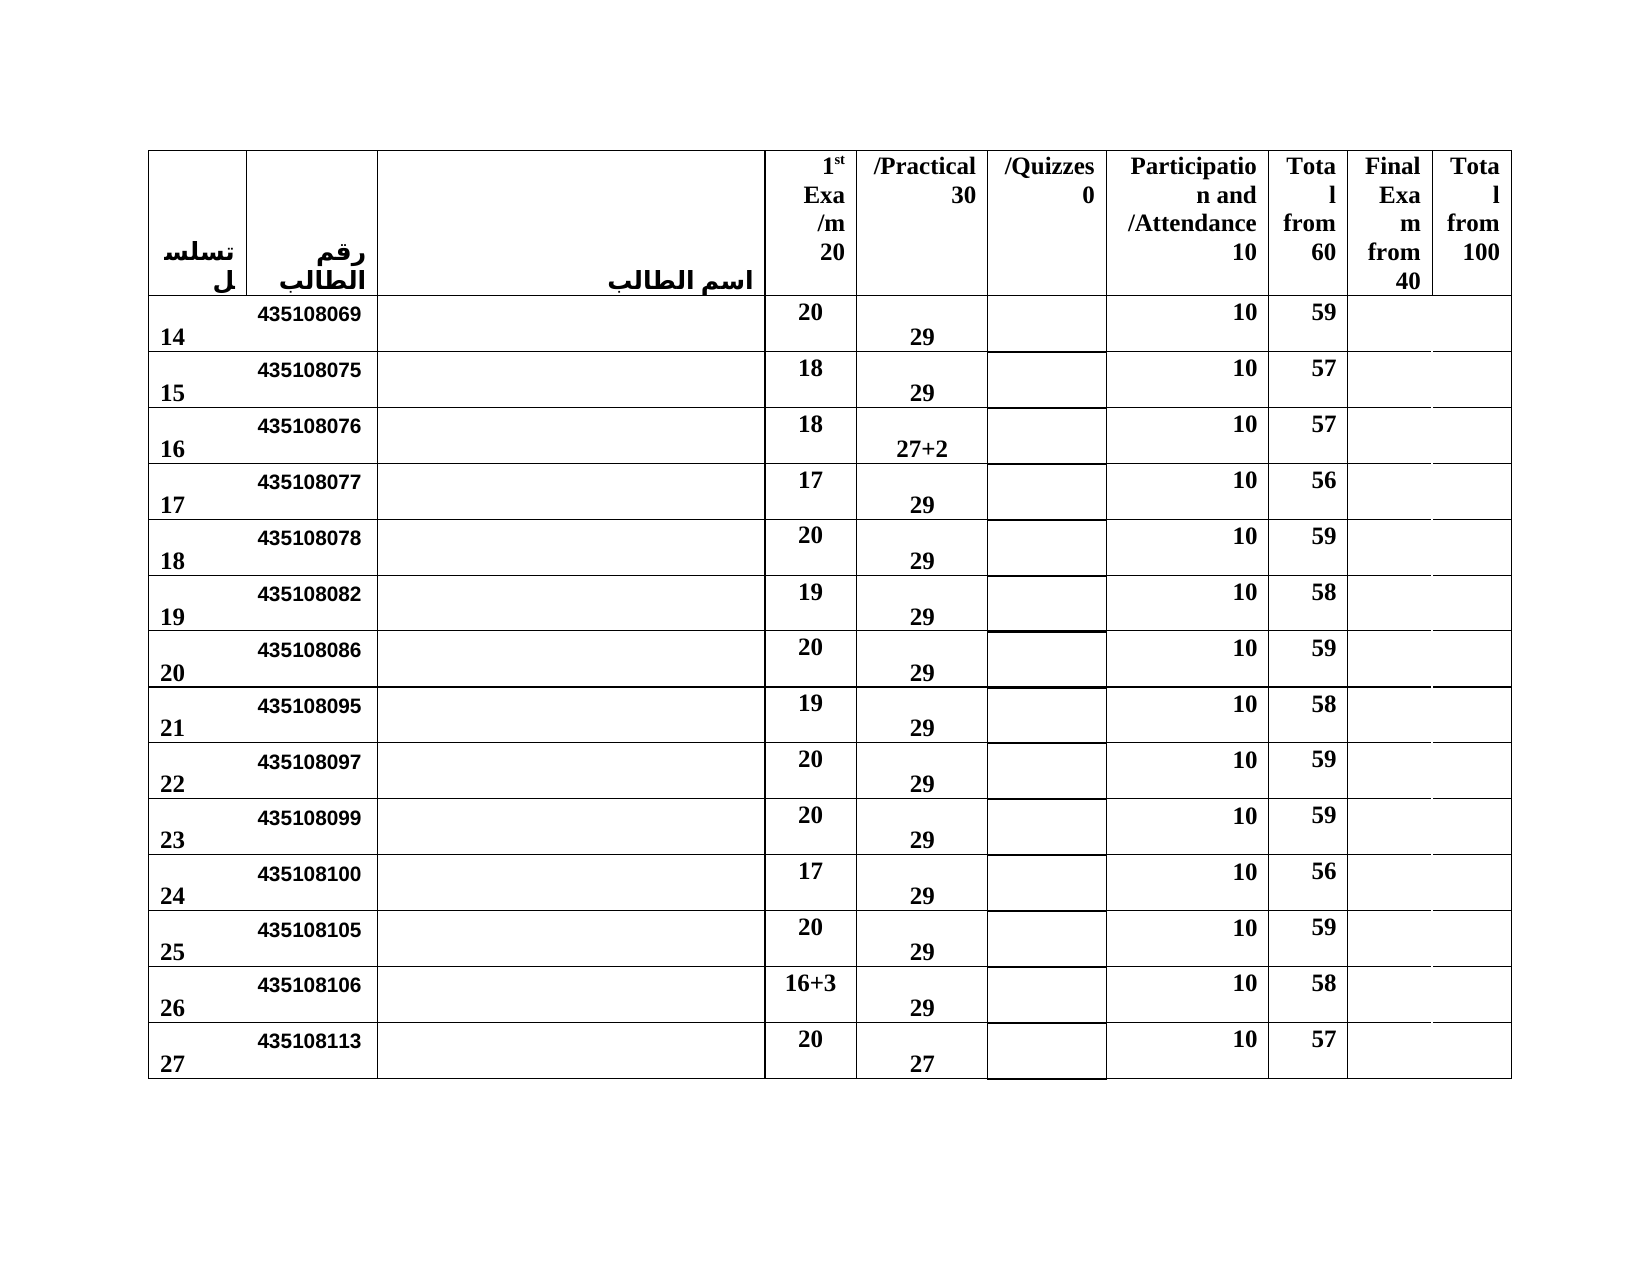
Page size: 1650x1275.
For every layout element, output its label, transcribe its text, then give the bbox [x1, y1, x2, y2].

table_cell 10 [1107, 520, 1268, 574]
table_cell 57 [1269, 408, 1347, 463]
table_cell 29 [857, 743, 987, 798]
table_cell 22 [149, 743, 246, 798]
table_cell [1348, 1022, 1432, 1078]
table_header Quizzes/ 0 [988, 151, 1106, 295]
table_cell 16+3 [766, 967, 856, 1022]
table_cell 56 [1269, 855, 1347, 910]
table_cell 435108075 [246, 352, 377, 407]
table_cell 20 [149, 631, 246, 686]
table_cell 14 [149, 296, 246, 351]
table_header تسلسل [149, 151, 246, 295]
table_cell [988, 912, 1106, 966]
table_cell [378, 688, 764, 742]
table_cell [1348, 630, 1432, 686]
table_cell 17 [766, 855, 856, 910]
table_cell [1432, 575, 1511, 630]
table_header رقم الطالب [247, 151, 377, 295]
table_cell 29 [857, 576, 987, 630]
table_cell 57 [1269, 352, 1347, 407]
table_cell 10 [1107, 576, 1268, 630]
table_cell [1348, 407, 1432, 463]
table_cell 27 [149, 1023, 246, 1078]
table_cell [1432, 463, 1511, 518]
table_header Participation and Attendance/ 10 [1107, 151, 1268, 295]
table_cell 10 [1107, 296, 1268, 351]
table_cell 27 [857, 1023, 987, 1078]
table_cell 435108113 [246, 1023, 377, 1078]
table_header Total from 60 [1269, 151, 1347, 295]
table_cell 29 [857, 911, 987, 966]
table_cell [378, 967, 764, 1022]
table_cell 10 [1107, 911, 1268, 966]
table_cell 10 [1107, 464, 1268, 518]
table_cell 20 [766, 799, 856, 854]
table_cell [988, 1024, 1106, 1078]
table_cell 20 [766, 743, 856, 798]
table_cell [988, 633, 1106, 686]
table_cell 59 [1269, 631, 1347, 686]
table_cell 17 [149, 464, 246, 518]
table_cell [1348, 575, 1432, 630]
table_cell [1432, 798, 1511, 854]
table_cell 58 [1269, 967, 1347, 1022]
table_cell 10 [1107, 855, 1268, 910]
table_cell [378, 296, 764, 351]
table_cell [1432, 854, 1511, 910]
table_cell [1348, 519, 1432, 574]
table_cell [1348, 966, 1432, 1022]
table_cell 10 [1107, 1023, 1268, 1078]
table_cell 435108105 [246, 911, 377, 966]
table_cell [988, 296, 1106, 351]
table_header Final Exam from 40 [1348, 151, 1432, 295]
table_cell 19 [766, 688, 856, 742]
table_cell 29 [857, 520, 987, 574]
table_cell [1432, 966, 1511, 1022]
table_cell [1348, 351, 1432, 407]
table_cell 20 [766, 296, 856, 351]
table_cell [1432, 630, 1511, 686]
table_cell 19 [766, 576, 856, 630]
table_cell [378, 408, 764, 463]
table_cell 24 [149, 855, 246, 910]
table_cell [378, 1023, 764, 1078]
table_cell [988, 409, 1106, 463]
table_cell 10 [1107, 743, 1268, 798]
table_header 1st Exam/ 20 [766, 151, 856, 295]
table_cell [1432, 742, 1511, 798]
table_cell [1348, 296, 1432, 351]
table_cell [378, 520, 764, 574]
table_cell 29 [857, 799, 987, 854]
table_cell 29 [857, 296, 987, 351]
table_cell 18 [766, 352, 856, 407]
table_cell [1348, 910, 1432, 966]
table_cell 20 [766, 631, 856, 686]
table_cell 59 [1269, 911, 1347, 966]
table_cell 435108077 [246, 464, 377, 518]
table_cell 29 [857, 352, 987, 407]
table_cell [378, 464, 764, 518]
table_cell 18 [149, 520, 246, 574]
table_cell [1432, 351, 1511, 407]
table_cell [1432, 296, 1511, 351]
table_cell 29 [857, 967, 987, 1022]
table_cell 435108095 [246, 688, 377, 742]
table_cell 19 [149, 576, 246, 630]
table_cell [988, 521, 1106, 574]
table_cell [988, 353, 1106, 407]
table_cell [1432, 407, 1511, 463]
table_header اسم الطالب [378, 151, 764, 295]
table_cell [1432, 910, 1511, 966]
table_cell 435108106 [246, 967, 377, 1022]
table_cell [988, 856, 1106, 910]
table_cell 57 [1269, 1023, 1347, 1078]
table_cell [988, 465, 1106, 518]
table_cell 26 [149, 967, 246, 1022]
table_cell 10 [1107, 799, 1268, 854]
table_cell 435108086 [246, 631, 377, 686]
table_cell [1348, 463, 1432, 518]
table_cell 20 [766, 1023, 856, 1078]
table_cell 25 [149, 911, 246, 966]
table_cell [988, 689, 1106, 742]
table_cell 21 [149, 688, 246, 742]
table_cell 10 [1107, 352, 1268, 407]
table_cell 56 [1269, 464, 1347, 518]
table_cell 15 [149, 352, 246, 407]
table_cell [378, 855, 764, 910]
table_cell [988, 800, 1106, 854]
table_cell [378, 799, 764, 854]
table_cell 59 [1269, 799, 1347, 854]
table_cell 18 [766, 408, 856, 463]
table_cell 59 [1269, 520, 1347, 574]
table_cell [1348, 686, 1432, 742]
table_cell 16 [149, 408, 246, 463]
table_cell 20 [766, 520, 856, 574]
table_cell [378, 352, 764, 407]
table_cell 435108097 [246, 743, 377, 798]
table_cell 58 [1269, 576, 1347, 630]
table_cell 17 [766, 464, 856, 518]
table_cell 59 [1269, 296, 1347, 351]
table_cell 29 [857, 855, 987, 910]
table_cell 59 [1269, 743, 1347, 798]
table_cell 435108078 [246, 520, 377, 574]
table_cell 58 [1269, 688, 1347, 742]
table_cell 10 [1107, 967, 1268, 1022]
table_cell [1348, 854, 1432, 910]
table_cell 23 [149, 799, 246, 854]
table_cell [378, 911, 764, 966]
table_cell [1348, 798, 1432, 854]
table_cell [378, 743, 764, 798]
table_cell 10 [1107, 631, 1268, 686]
table_cell [988, 744, 1106, 798]
table_cell 435108076 [246, 408, 377, 463]
table_cell 435108100 [246, 855, 377, 910]
table_cell 10 [1107, 408, 1268, 463]
table_cell [988, 577, 1106, 630]
table_cell [1432, 1022, 1511, 1078]
table_cell 27+2 [857, 408, 987, 463]
table_cell [1432, 519, 1511, 574]
table_cell 435108099 [246, 799, 377, 854]
table_cell 29 [857, 464, 987, 518]
table_cell 29 [857, 631, 987, 686]
table_cell 20 [766, 911, 856, 966]
table_cell 435108069 [246, 296, 377, 351]
table_cell 29 [857, 688, 987, 742]
table_cell [988, 968, 1106, 1022]
table_cell [1348, 742, 1432, 798]
table_header Total from 100 [1433, 151, 1511, 295]
table_cell 435108082 [246, 576, 377, 630]
table_header Practical/ 30 [857, 151, 987, 295]
table_cell [1432, 686, 1511, 742]
table_cell [378, 631, 764, 686]
table_cell 10 [1107, 688, 1268, 742]
table_cell [378, 576, 764, 630]
